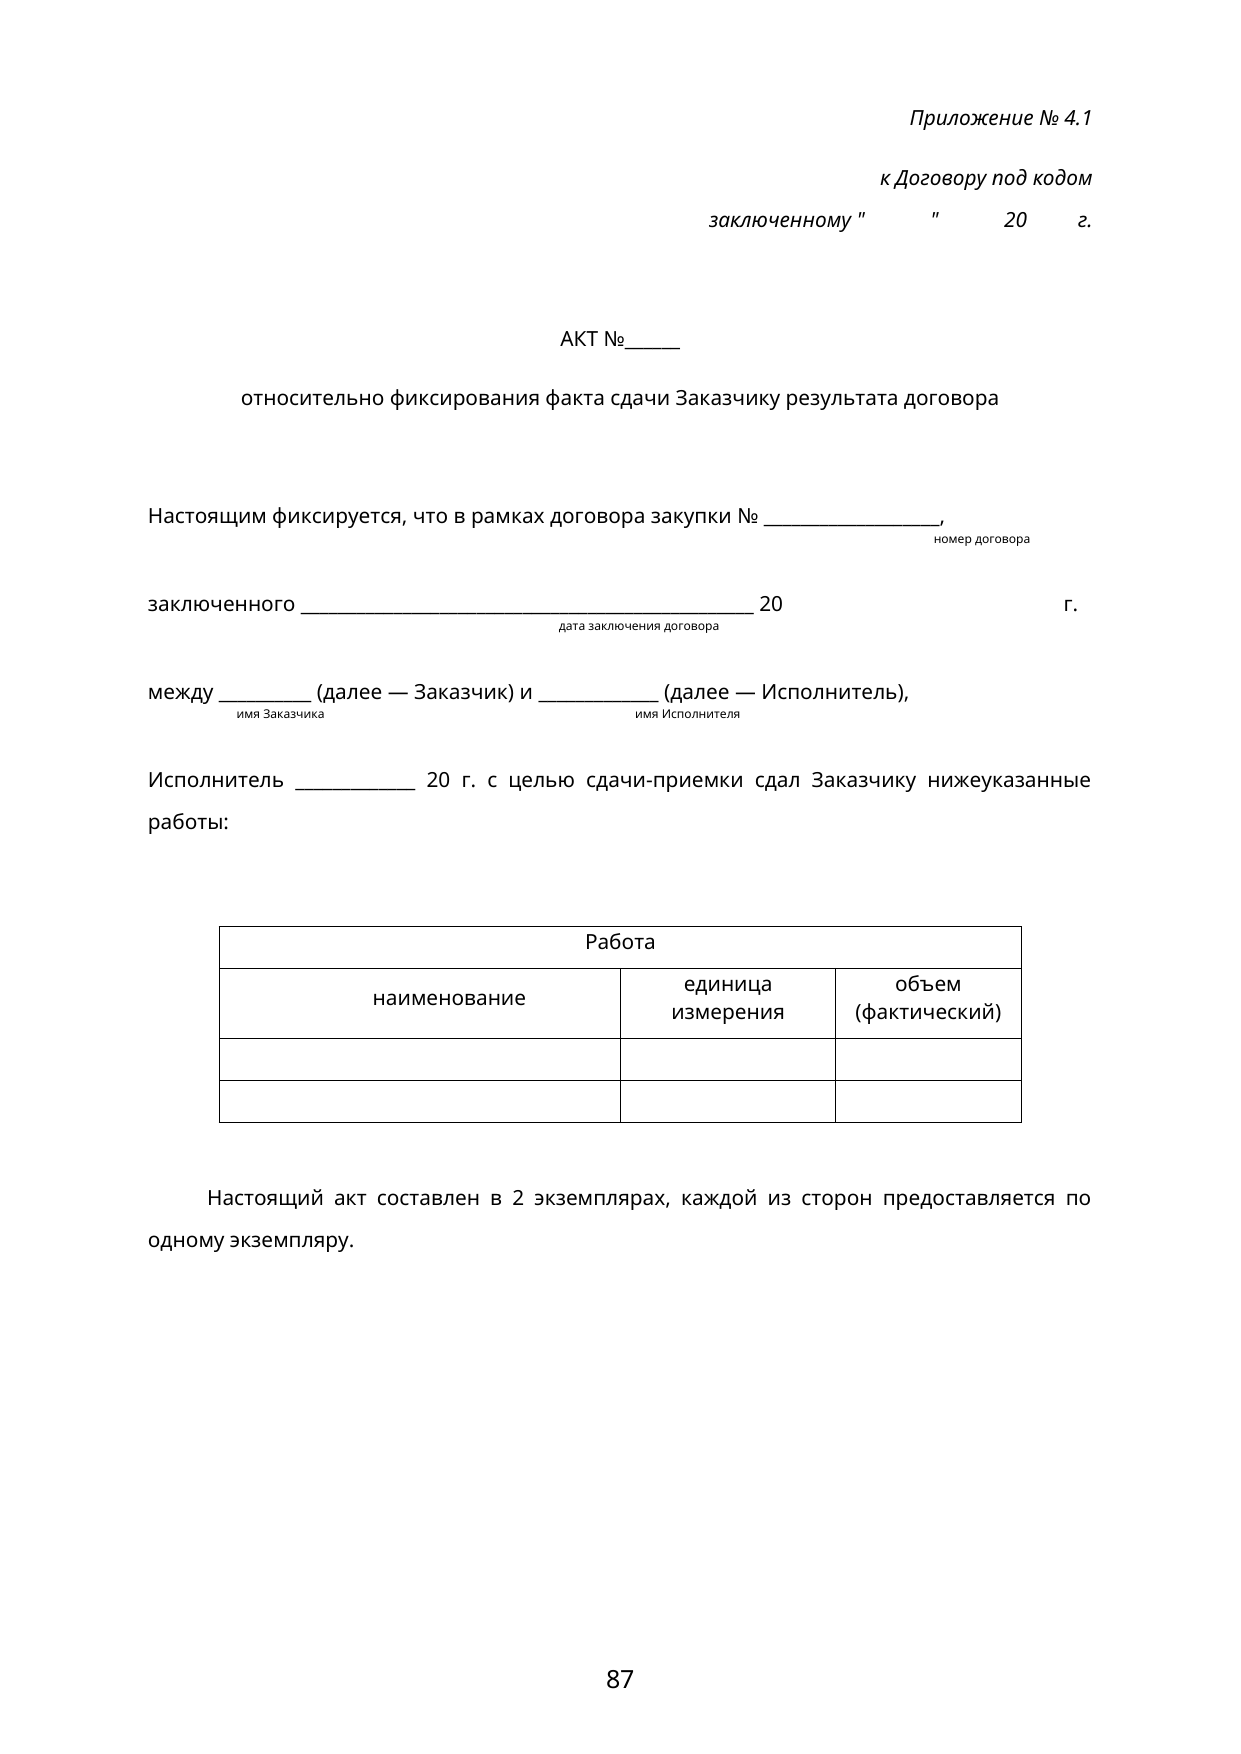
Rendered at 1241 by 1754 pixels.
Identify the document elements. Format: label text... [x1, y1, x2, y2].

text дата заключения договора [148, 618, 1130, 646]
table_cell [836, 1081, 1021, 1122]
text Настоящим фиксируется, что в рамках договора закупки № ___________________, [148, 502, 1092, 530]
text заключенного _________________________________________________ 20 г. [148, 589, 1092, 618]
table_cell [220, 1081, 620, 1122]
text Исполнитель _____________ 20 г. с целью сдачи-приемки сдал Заказчику нижеуказанные работы: [148, 765, 1092, 836]
table_cell единица измерения [621, 969, 835, 1038]
text к Договору под кодом заключенному " " 20 г. [148, 163, 1092, 234]
table_cell [621, 1039, 835, 1080]
text Приложение № 4.1 [148, 103, 1092, 132]
text АКТ №______ [148, 324, 1092, 352]
table_header Работа [220, 927, 1021, 968]
text имя Заказчика имя Исполнителя [236, 706, 1093, 734]
text между __________ (далее — Заказчик) и _____________ (далее — Исполнитель), [148, 677, 1130, 706]
text относительно фиксирования факта сдачи Заказчику результата договора [148, 383, 1092, 412]
table_cell [621, 1081, 835, 1122]
table_cell объем (фактический) [836, 969, 1021, 1038]
table_cell наименование [220, 969, 620, 1038]
text номер договора [871, 530, 1092, 558]
table_cell [836, 1039, 1021, 1080]
text Настоящий акт составлен в 2 экземплярах, каждой из сторон предоставляется по одному экземпляру. [148, 1183, 1092, 1254]
table_cell [220, 1039, 620, 1080]
